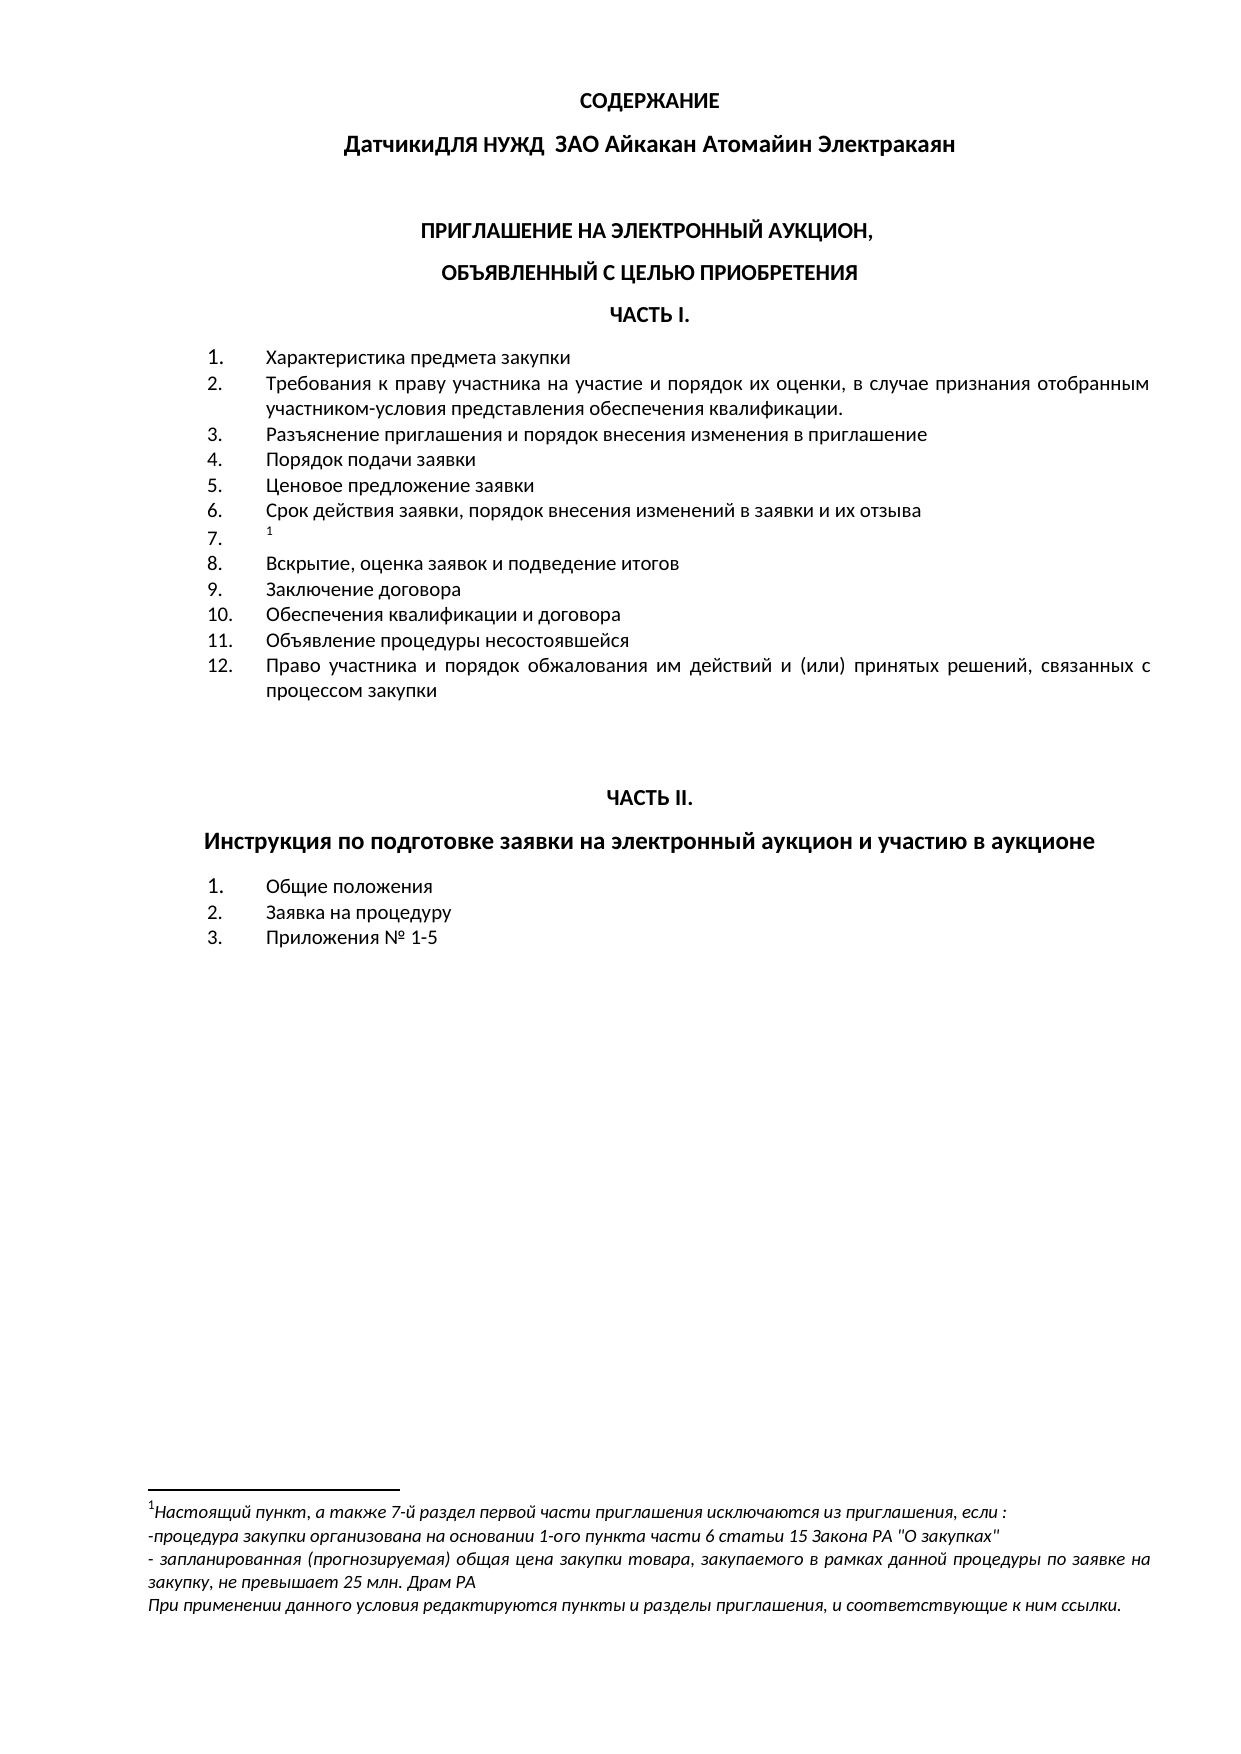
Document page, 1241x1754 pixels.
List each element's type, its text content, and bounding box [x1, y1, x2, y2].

text СОДЕРЖАНИЕ [148, 86, 1152, 114]
text 9. Заключение договора [207, 576, 1152, 601]
text 10. Обеспечения квалификации и договора [207, 601, 1152, 627]
text 11. Объявление процедуры несостоявшейся [207, 627, 1152, 652]
text ЧАСТЬ II. [148, 783, 1152, 811]
text 7. [207, 523, 1152, 551]
text 6. Срок действия заявки, порядок внесения изменений в заявки и их отзыва [207, 497, 1152, 523]
text 3. Разъяснение приглашения и порядок внесения изменения в приглашение [207, 421, 1152, 446]
text 5. Ценовое предложение заявки [207, 472, 1152, 497]
text 2. Требования к праву участника на участие и порядок их оценки, в случае признания отобранным участником-условия представления обеспечения квалификации. [207, 370, 1152, 421]
text Инструкция по подготовке заявки на электронный аукцион и участию в аукционе [148, 825, 1152, 856]
text 3. Приложения № 1-5 [207, 924, 1152, 950]
text 1. Характеристика предмета закупки [207, 342, 1152, 370]
text 2. Заявка на процедуру [207, 899, 1152, 924]
text ПРИГЛАШЕНИЕ НА ЭЛЕКТРОННЫЙ АУКЦИОН, ОБЪЯВЛЕННЫЙ С ЦЕЛЬЮ ПРИОБРЕТЕНИЯ [148, 216, 1152, 286]
text 12. Право участника и порядок обжалования им действий и (или) принятых решений, связанных с процессом закупки [207, 652, 1152, 703]
text ДатчикиДЛЯ НУЖД ЗАО Айкакан Атомайин Электракаян [148, 128, 1152, 159]
text 1. Общие положения [207, 871, 1152, 899]
text 4. Порядок подачи заявки [207, 446, 1152, 472]
text ЧАСТЬ I. [148, 300, 1152, 328]
text 8. Вскрытие, оценка заявок и подведение итогов [207, 551, 1152, 576]
